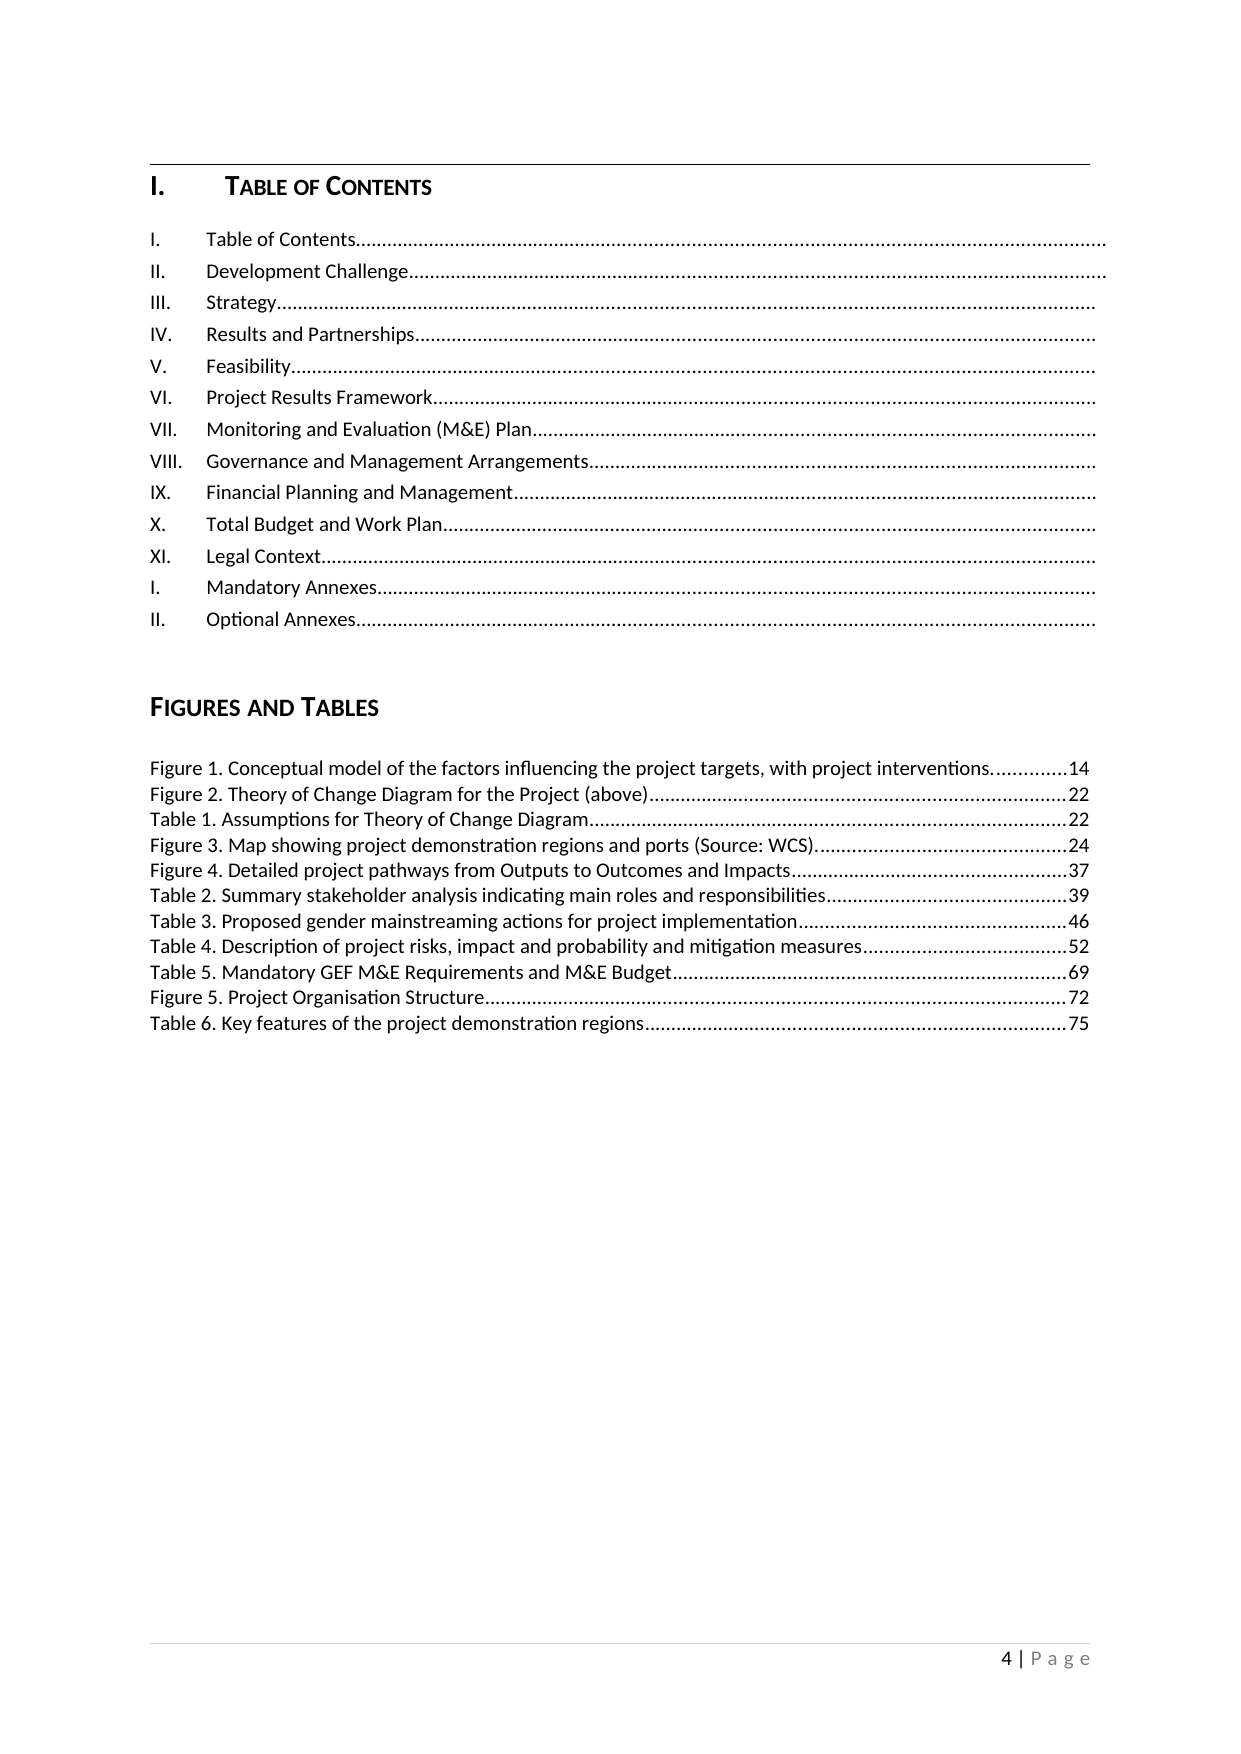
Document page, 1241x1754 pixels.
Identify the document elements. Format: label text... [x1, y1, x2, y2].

text FIGURES AND TABLES [150, 688, 1090, 724]
text Table 6. Key features of the project demonstration regions 75 [150, 1010, 1090, 1035]
text Table 5. Mandatory GEF M&E Requirements and M&E Budget 69 [150, 959, 1090, 984]
text Figure 3. Map showing project demonstration regions and ports (Source: WCS). 24 [150, 832, 1090, 857]
text Table 3. Proposed gender mainstreaming actions for project implementation 46 [150, 908, 1090, 933]
text Table 2. Summary stakeholder analysis indicating main roles and responsibilities 39 [150, 883, 1090, 908]
text Figure 1. Conceptual model of the factors influencing the project targets, with project interventions. 14 [150, 756, 1090, 781]
text Figure 4. Detailed project pathways from Outputs to Outcomes and Impacts 37 [150, 857, 1090, 883]
text Figure 5. Project Organisation Structure 72 [150, 984, 1090, 1010]
text Figure 2. Theory of Change Diagram for the Project (above) 22 [150, 781, 1090, 806]
text Table 1. Assumptions for Theory of Change Diagram 22 [150, 806, 1090, 832]
text Table 4. Description of project risks, impact and probability and mitigation measures 52 [150, 933, 1090, 959]
